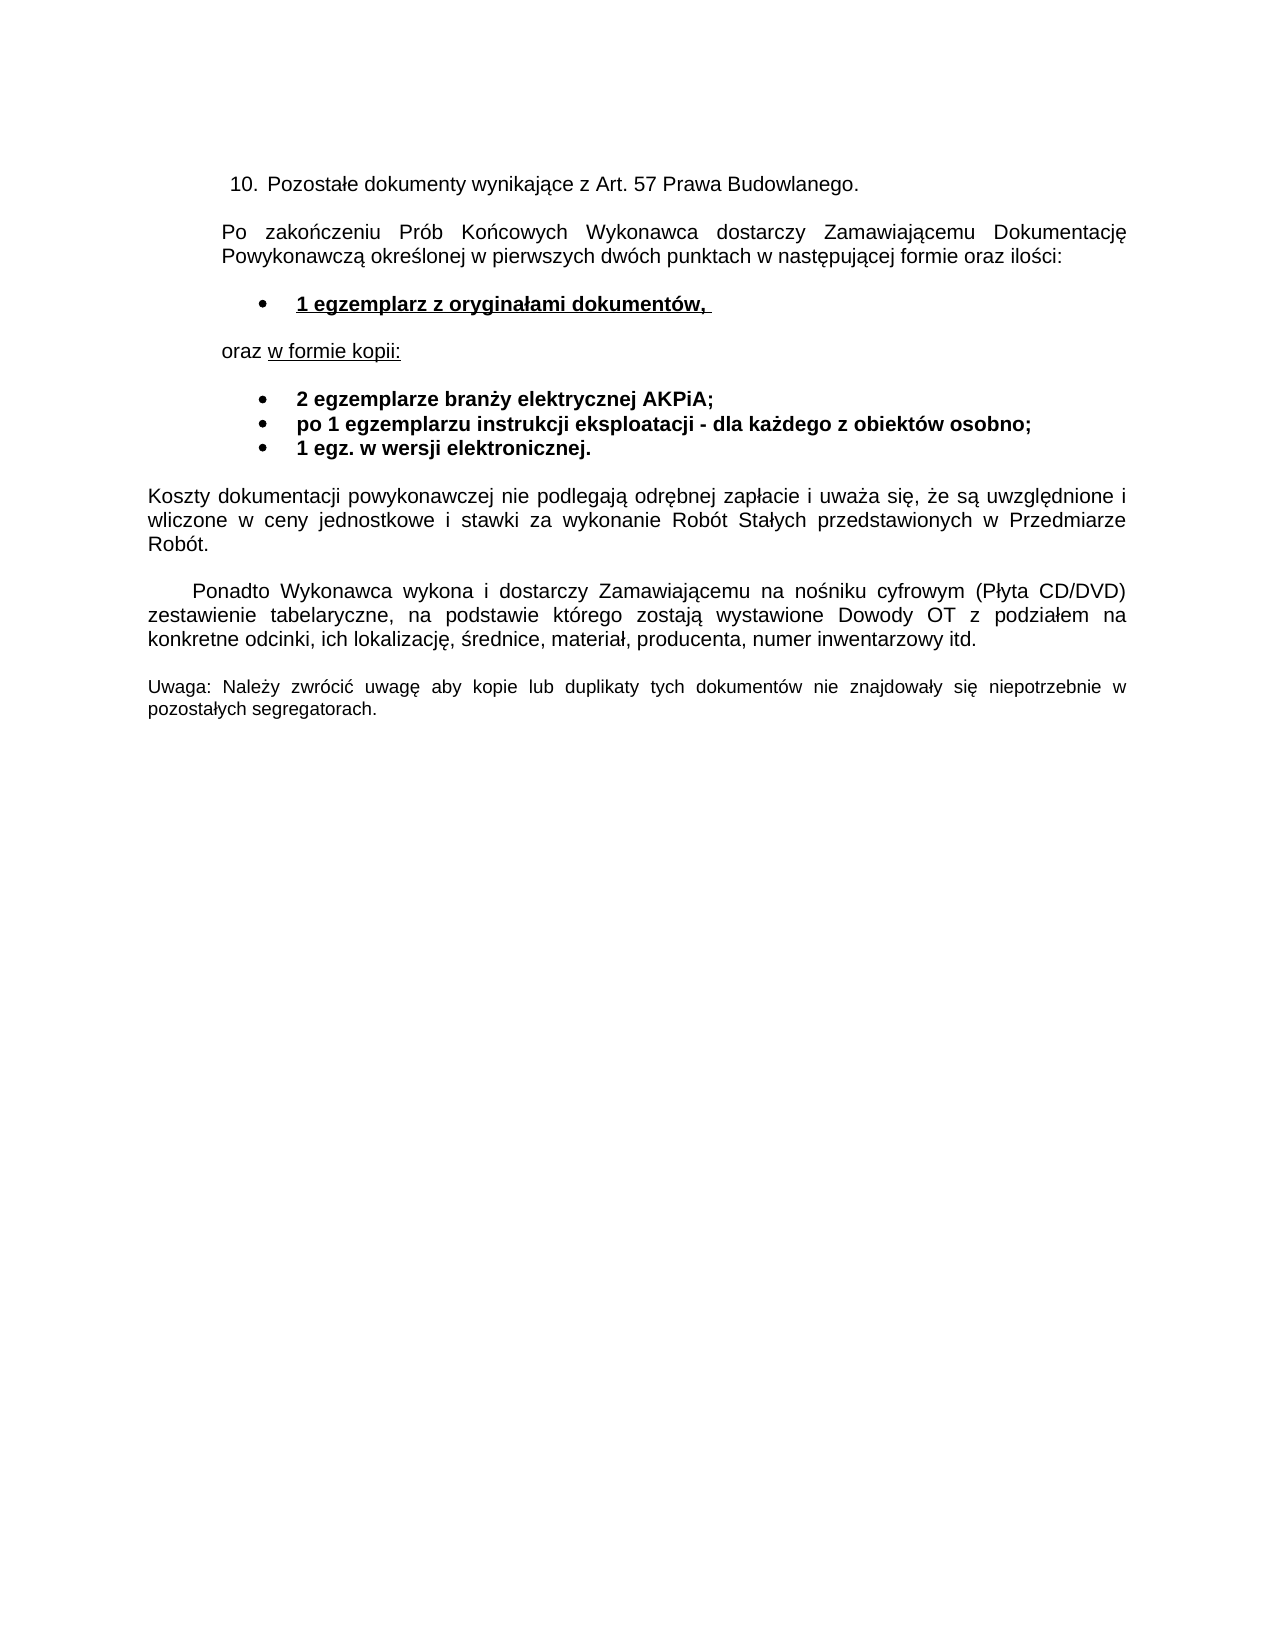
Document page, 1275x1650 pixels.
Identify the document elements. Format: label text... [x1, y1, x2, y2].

text Po zakończeniu Prób Końcowych Wykonawca dostarczy Zamawiającemu Dokumentację Powykonawczą określonej w pierwszych dwóch punktach w następującej formie oraz ilości: [221, 219, 1127, 267]
list 1 egzemplarz z oryginałami dokumentów, [259, 291, 1127, 315]
list 1 egz. w wersji elektronicznej. [259, 435, 1127, 459]
list 2 egzemplarze branży elektrycznej AKPiA; [259, 387, 1127, 411]
text Ponadto Wykonawca wykona i dostarczy Zamawiającemu na nośniku cyfrowym (Płyta CD/DVD) zestawienie tabelaryczne, na podstawie którego zostają wystawione Dowody OT z podziałem na konkretne odcinki, ich lokalizację, średnice, materiał, producenta, numer inwentarzowy itd. [148, 579, 1127, 651]
text Koszty dokumentacji powykonawczej nie podlegają odrębnej zapłacie i uważa się, że są uwzględnione i wliczone w ceny jednostkowe i stawki za wykonanie Robót Stałych przedstawionych w Przedmiarze Robót. [148, 483, 1127, 555]
list Pozostałe dokumenty wynikające z Art. 57 Prawa Budowlanego. [229, 172, 1127, 196]
text oraz w formie kopii: [221, 339, 1127, 363]
list po 1 egzemplarzu instrukcji eksploatacji - dla każdego z obiektów osobno; [259, 411, 1127, 435]
text Uwaga: Należy zwrócić uwagę aby kopie lub duplikaty tych dokumentów nie znajdowały się niepotrzebnie w pozostałych segregatorach. [148, 676, 1127, 719]
